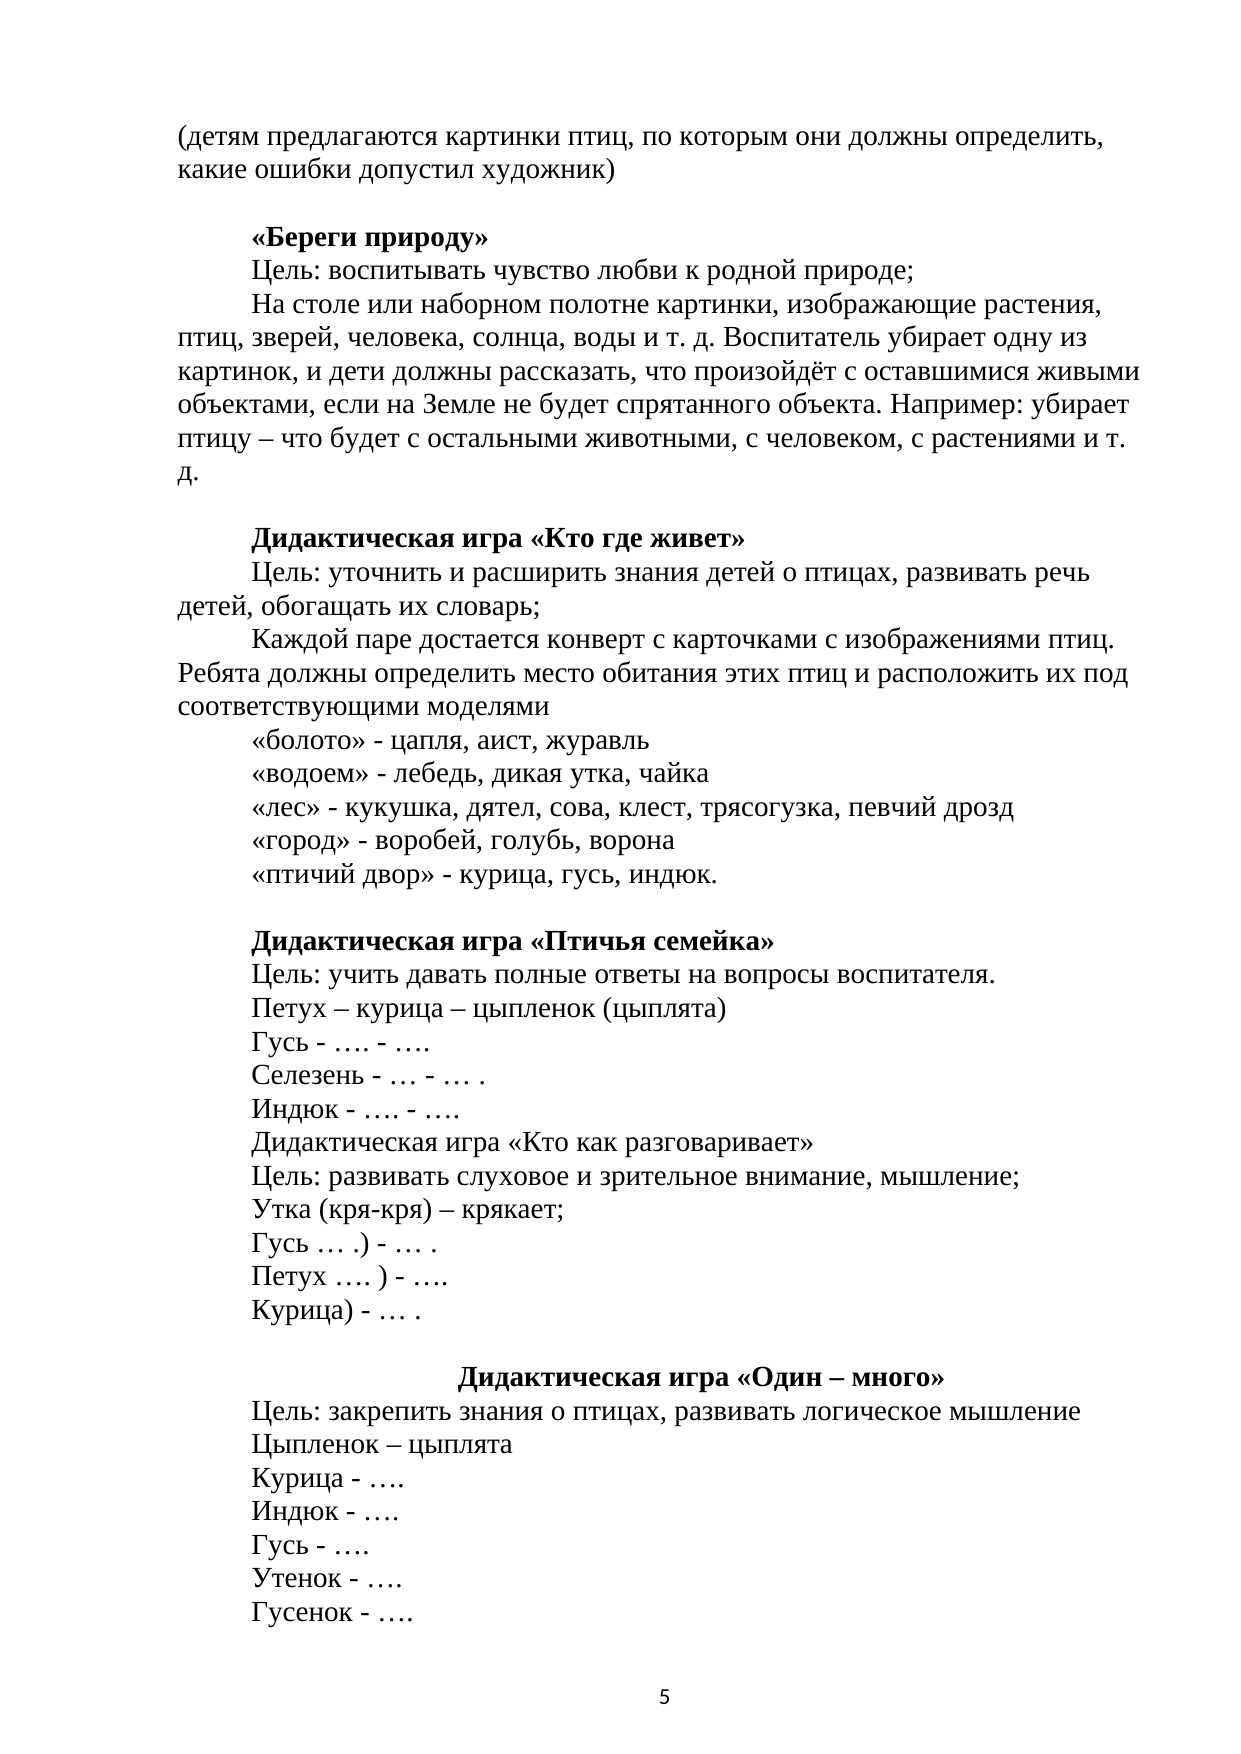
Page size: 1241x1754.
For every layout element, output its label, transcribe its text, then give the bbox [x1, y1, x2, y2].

text Утенок - …. [177, 1560, 1152, 1594]
text Индюк - …. - …. [177, 1091, 1152, 1124]
text «город» - воробей, голубь, ворона [177, 822, 1152, 856]
text Цыпленок – цыплята [177, 1426, 1152, 1460]
text «болото» - цапля, аист, журавль [177, 722, 1152, 755]
text Гусь … .) - … . [177, 1225, 1152, 1258]
text Цель: уточнить и расширить знания детей о птицах, развивать речь детей, обогащать их словарь; [177, 554, 1152, 621]
text Цель: развивать слуховое и зрительное внимание, мышление; [177, 1158, 1152, 1191]
text Дидактическая игра «Один – много» [177, 1359, 1152, 1393]
text Дидактическая игра «Птичья семейка» [177, 923, 1152, 957]
text Гусь - …. [177, 1527, 1152, 1560]
text «Береги природу» [177, 219, 1152, 252]
text Петух …. ) - …. [177, 1258, 1152, 1292]
text Селезень - … - … . [177, 1057, 1152, 1091]
text «лес» - кукушка, дятел, сова, клест, трясогузка, певчий дрозд [177, 789, 1152, 822]
text Индюк - …. [177, 1493, 1152, 1527]
text Курица - …. [177, 1460, 1152, 1493]
text Утка (кря-кря) – крякает; [177, 1191, 1152, 1225]
text Цель: воспитывать чувство любви к родной природе; [177, 252, 1152, 286]
text «водоем» - лебедь, дикая утка, чайка [177, 755, 1152, 789]
text Дидактическая игра «Кто где живет» [177, 521, 1152, 554]
text «птичий двор» - курица, гусь, индюк. [177, 856, 1152, 889]
text Каждой паре достается конверт с карточками с изображениями птиц. Ребята должны определить место обитания этих птиц и расположить их под соответствующими моделями [177, 621, 1152, 722]
text Цель: закрепить знания о птицах, развивать логическое мышление [177, 1393, 1152, 1426]
text Цель: учить давать полные ответы на вопросы воспитателя. [177, 957, 1152, 990]
text Дидактическая игра «Кто как разговаривает» [177, 1124, 1152, 1158]
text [177, 118, 1152, 185]
text Гусенок - …. [177, 1594, 1152, 1627]
text Петух – курица – цыпленок (цыплята) [177, 990, 1152, 1024]
text На столе или наборном полотне картинки, изображающие растения, птиц, зверей, человека, солнца, воды и т. д. Воспитатель убирает одну из картинок, и дети должны рассказать, что произойдёт с оставшимися живыми объектами, если на Земле не будет спрятанного объекта. Например: убирает птицу – что будет с остальными животными, с человеком, с растениями и т. д. [177, 286, 1152, 487]
text Гусь - …. - …. [177, 1024, 1152, 1057]
text Курица) - … . [177, 1292, 1152, 1326]
